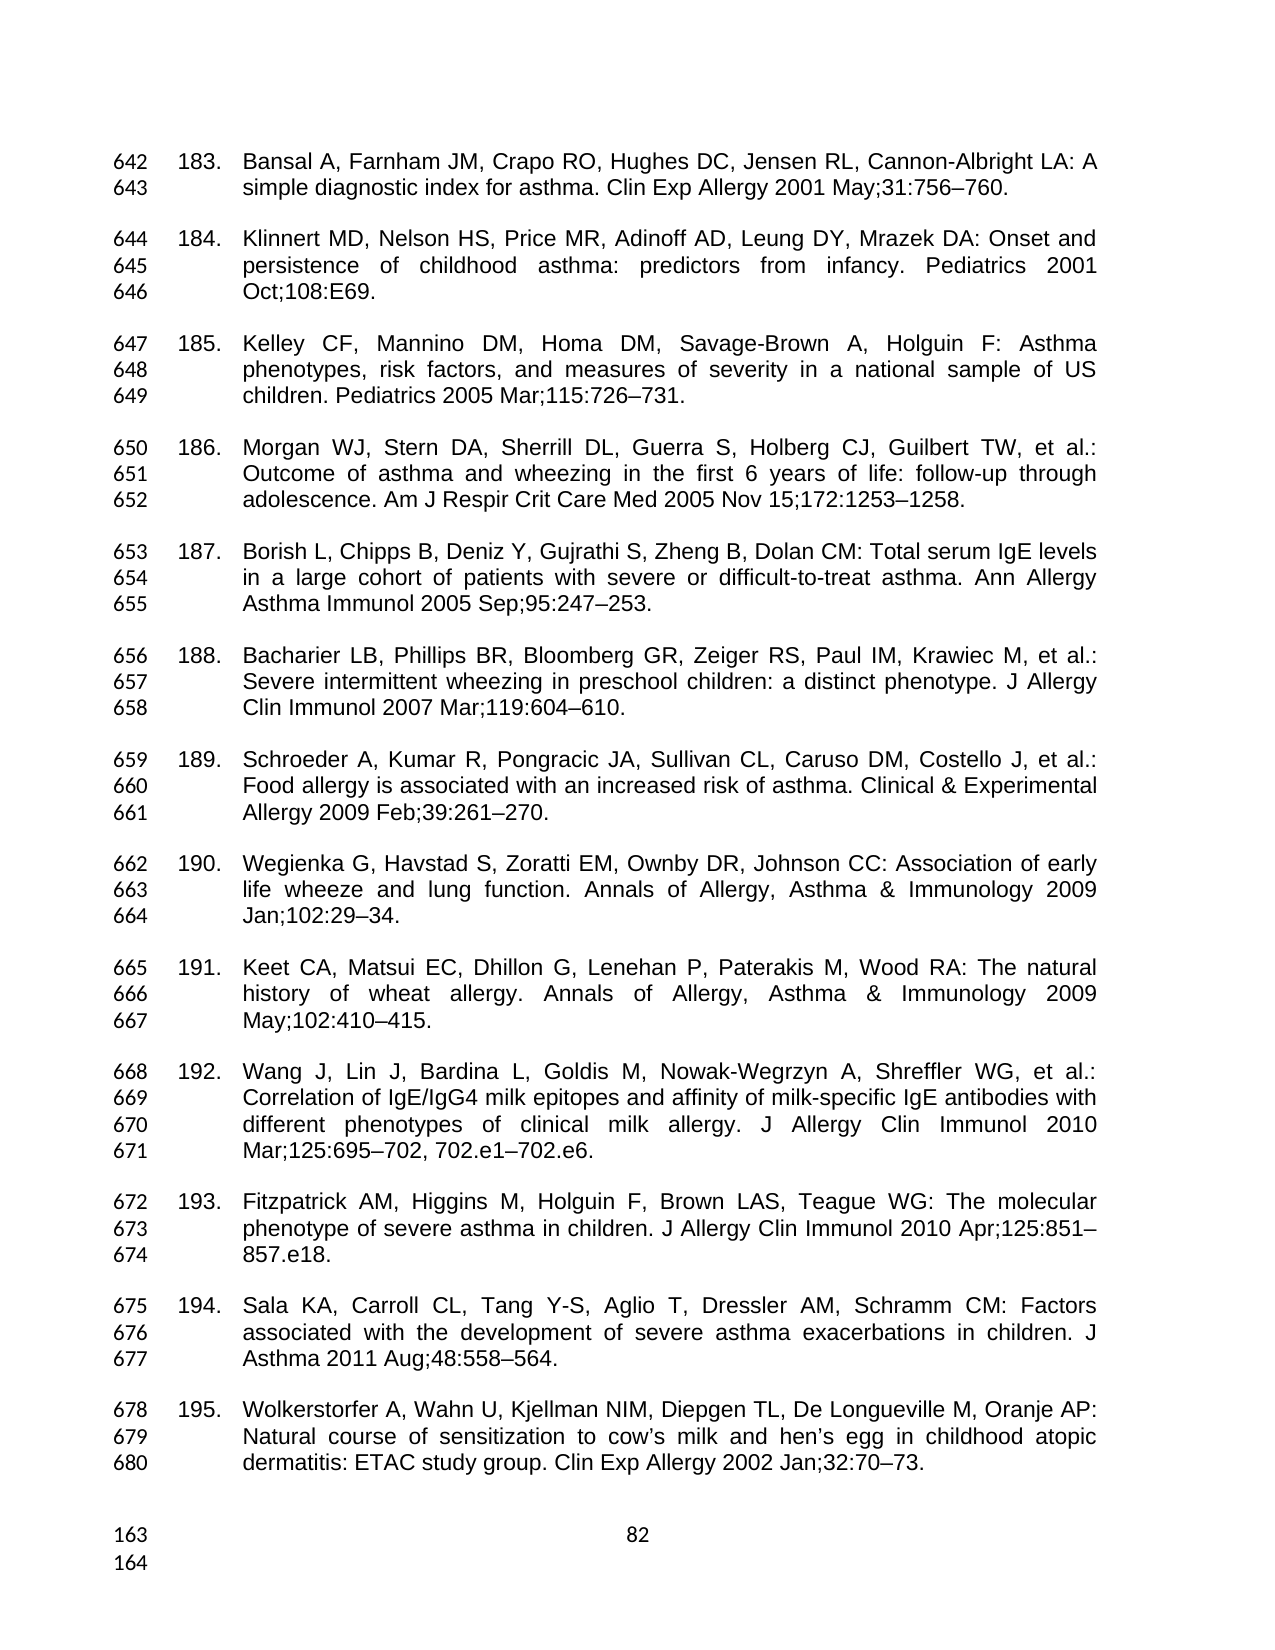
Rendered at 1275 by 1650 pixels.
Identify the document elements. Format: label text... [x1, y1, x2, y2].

text 193. Fitzpatrick AM, Higgins M, Holguin F, Brown LAS, Teague WG: The molecular phenotype of severe asthma in children. J Allergy Clin Immunol 2010 Apr;125:851–857.e18. [177, 1188, 1098, 1267]
text 188. Bacharier LB, Phillips BR, Bloomberg GR, Zeiger RS, Paul IM, Krawiec M, et al.: Severe intermittent wheezing in preschool children: a distinct phenotype. J Allergy Clin Immunol 2007 Mar;119:604–610. [177, 642, 1098, 721]
text 189. Schroeder A, Kumar R, Pongracic JA, Sullivan CL, Caruso DM, Costello J, et al.: Food allergy is associated with an increased risk of asthma. Clinical & Experimental Allergy 2009 Feb;39:261–270. [177, 746, 1098, 825]
text 185. Kelley CF, Mannino DM, Homa DM, Savage-Brown A, Holguin F: Asthma phenotypes, risk factors, and measures of severity in a national sample of US children. Pediatrics 2005 Mar;115:726–731. [177, 329, 1098, 408]
text 187. Borish L, Chipps B, Deniz Y, Gujrathi S, Zheng B, Dolan CM: Total serum IgE levels in a large cohort of patients with severe or difficult-to-treat asthma. Ann Allergy Asthma Immunol 2005 Sep;95:247–253. [177, 538, 1098, 617]
text 184. Klinnert MD, Nelson HS, Price MR, Adinoff AD, Leung DY, Mrazek DA: Onset and persistence of childhood asthma: predictors from infancy. Pediatrics 2001 Oct;108:E69. [177, 225, 1098, 304]
text 195. Wolkerstorfer A, Wahn U, Kjellman NIM, Diepgen TL, De Longueville M, Oranje AP: Natural course of sensitization to cow’s milk and hen’s egg in childhood atopic dermatitis: ETAC study group. Clin Exp Allergy 2002 Jan;32:70–73. [177, 1396, 1098, 1476]
text 190. Wegienka G, Havstad S, Zoratti EM, Ownby DR, Johnson CC: Association of early life wheeze and lung function. Annals of Allergy, Asthma & Immunology 2009 Jan;102:29–34. [177, 850, 1098, 929]
text 186. Morgan WJ, Stern DA, Sherrill DL, Guerra S, Holberg CJ, Guilbert TW, et al.: Outcome of asthma and wheezing in the first 6 years of life: follow-up through adolescence. Am J Respir Crit Care Med 2005 Nov 15;172:1253–1258. [177, 433, 1098, 513]
text 191. Keet CA, Matsui EC, Dhillon G, Lenehan P, Paterakis M, Wood RA: The natural history of wheat allergy. Annals of Allergy, Asthma & Immunology 2009 May;102:410–415. [177, 954, 1098, 1033]
text 194. Sala KA, Carroll CL, Tang Y-S, Aglio T, Dressler AM, Schramm CM: Factors associated with the development of severe asthma exacerbations in children. J Asthma 2011 Aug;48:558–564. [177, 1292, 1098, 1371]
text 183. Bansal A, Farnham JM, Crapo RO, Hughes DC, Jensen RL, Cannon-Albright LA: A simple diagnostic index for asthma. Clin Exp Allergy 2001 May;31:756–760. [177, 148, 1098, 200]
text 192. Wang J, Lin J, Bardina L, Goldis M, Nowak-Wegrzyn A, Shreffler WG, et al.: Correlation of IgE/IgG4 milk epitopes and affinity of milk-specific IgE antibodies with different phenotypes of clinical milk allergy. J Allergy Clin Immunol 2010 Mar;125:695–702, 702.e1–702.e6. [177, 1058, 1098, 1163]
